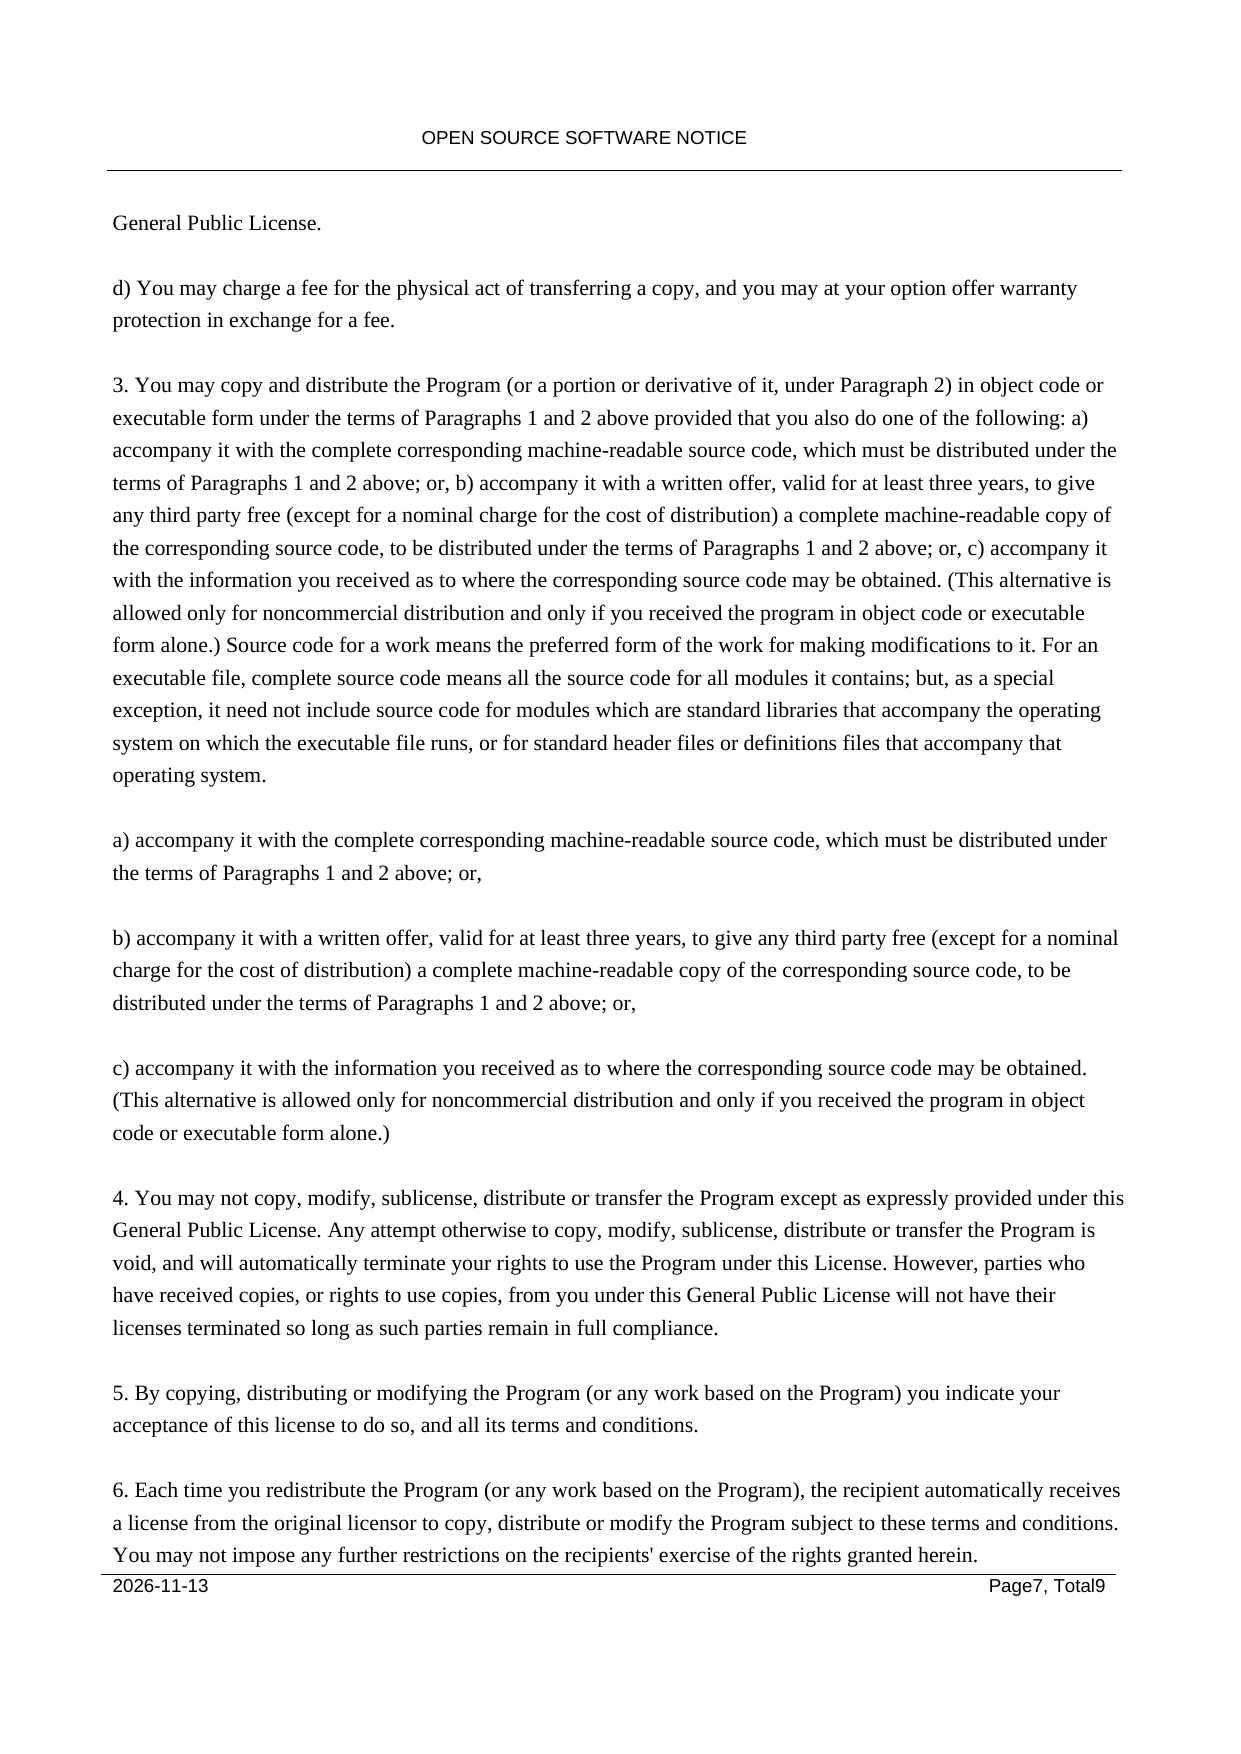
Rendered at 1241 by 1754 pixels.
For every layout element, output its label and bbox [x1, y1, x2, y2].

text [112, 206, 1128, 1571]
